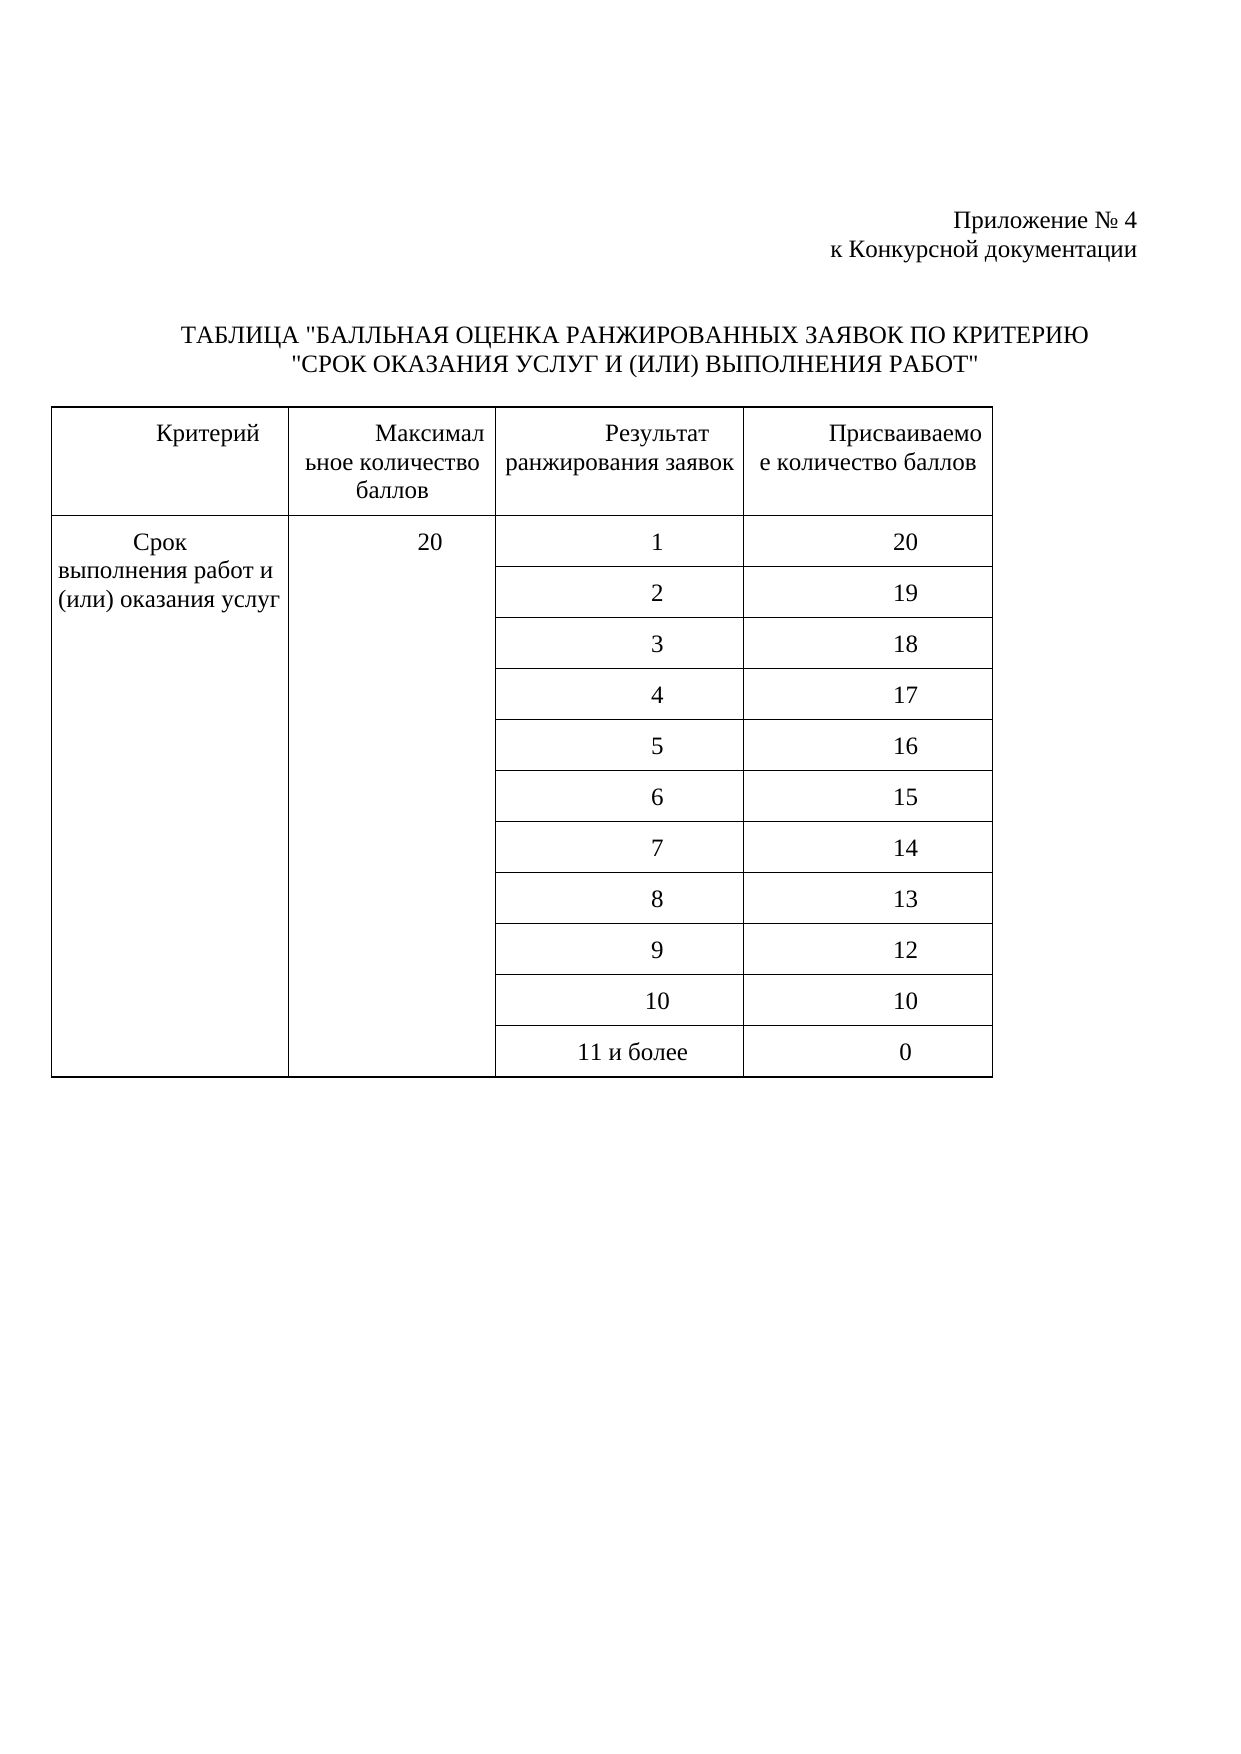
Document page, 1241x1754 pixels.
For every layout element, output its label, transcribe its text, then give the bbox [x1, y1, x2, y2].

table_cell 20 [744, 516, 992, 566]
table_cell Срок выполнения работ и (или) оказания услуг [52, 516, 288, 1076]
table_cell 1 [496, 516, 743, 566]
table_cell 18 [744, 618, 992, 668]
table_cell 17 [744, 669, 992, 719]
text ТАБЛИЦА "БАЛЛЬНАЯ ОЦЕНКА РАНЖИРОВАННЫХ ЗАЯВОК ПО КРИТЕРИЮ [58, 320, 1137, 349]
table_cell 14 [744, 822, 992, 872]
table_cell 11 и более [496, 1026, 743, 1076]
table_cell 7 [496, 822, 743, 872]
table_cell 10 [496, 975, 743, 1025]
table_cell 20 [289, 516, 495, 1076]
table_header Присваиваемое количество баллов [744, 408, 992, 515]
table_header Критерий [52, 408, 288, 515]
text к Конкурсной документации [58, 234, 1137, 263]
table_cell 3 [496, 618, 743, 668]
table_cell 5 [496, 720, 743, 770]
table_cell 8 [496, 873, 743, 923]
table_cell 13 [744, 873, 992, 923]
text "СРОК ОКАЗАНИЯ УСЛУГ И (ИЛИ) ВЫПОЛНЕНИЯ РАБОТ" [58, 349, 1137, 378]
table_cell 10 [744, 975, 992, 1025]
table_cell 6 [496, 771, 743, 821]
table_cell 2 [496, 567, 743, 617]
table_header Максимальное количество баллов [289, 408, 495, 515]
table_cell 15 [744, 771, 992, 821]
text Приложение № 4 [486, 205, 1137, 234]
table_cell 4 [496, 669, 743, 719]
table_cell 16 [744, 720, 992, 770]
table_cell 19 [744, 567, 992, 617]
table_cell 12 [744, 924, 992, 974]
table_header Результат ранжирования заявок [496, 408, 743, 515]
table_cell 0 [744, 1026, 992, 1076]
table_cell 9 [496, 924, 743, 974]
